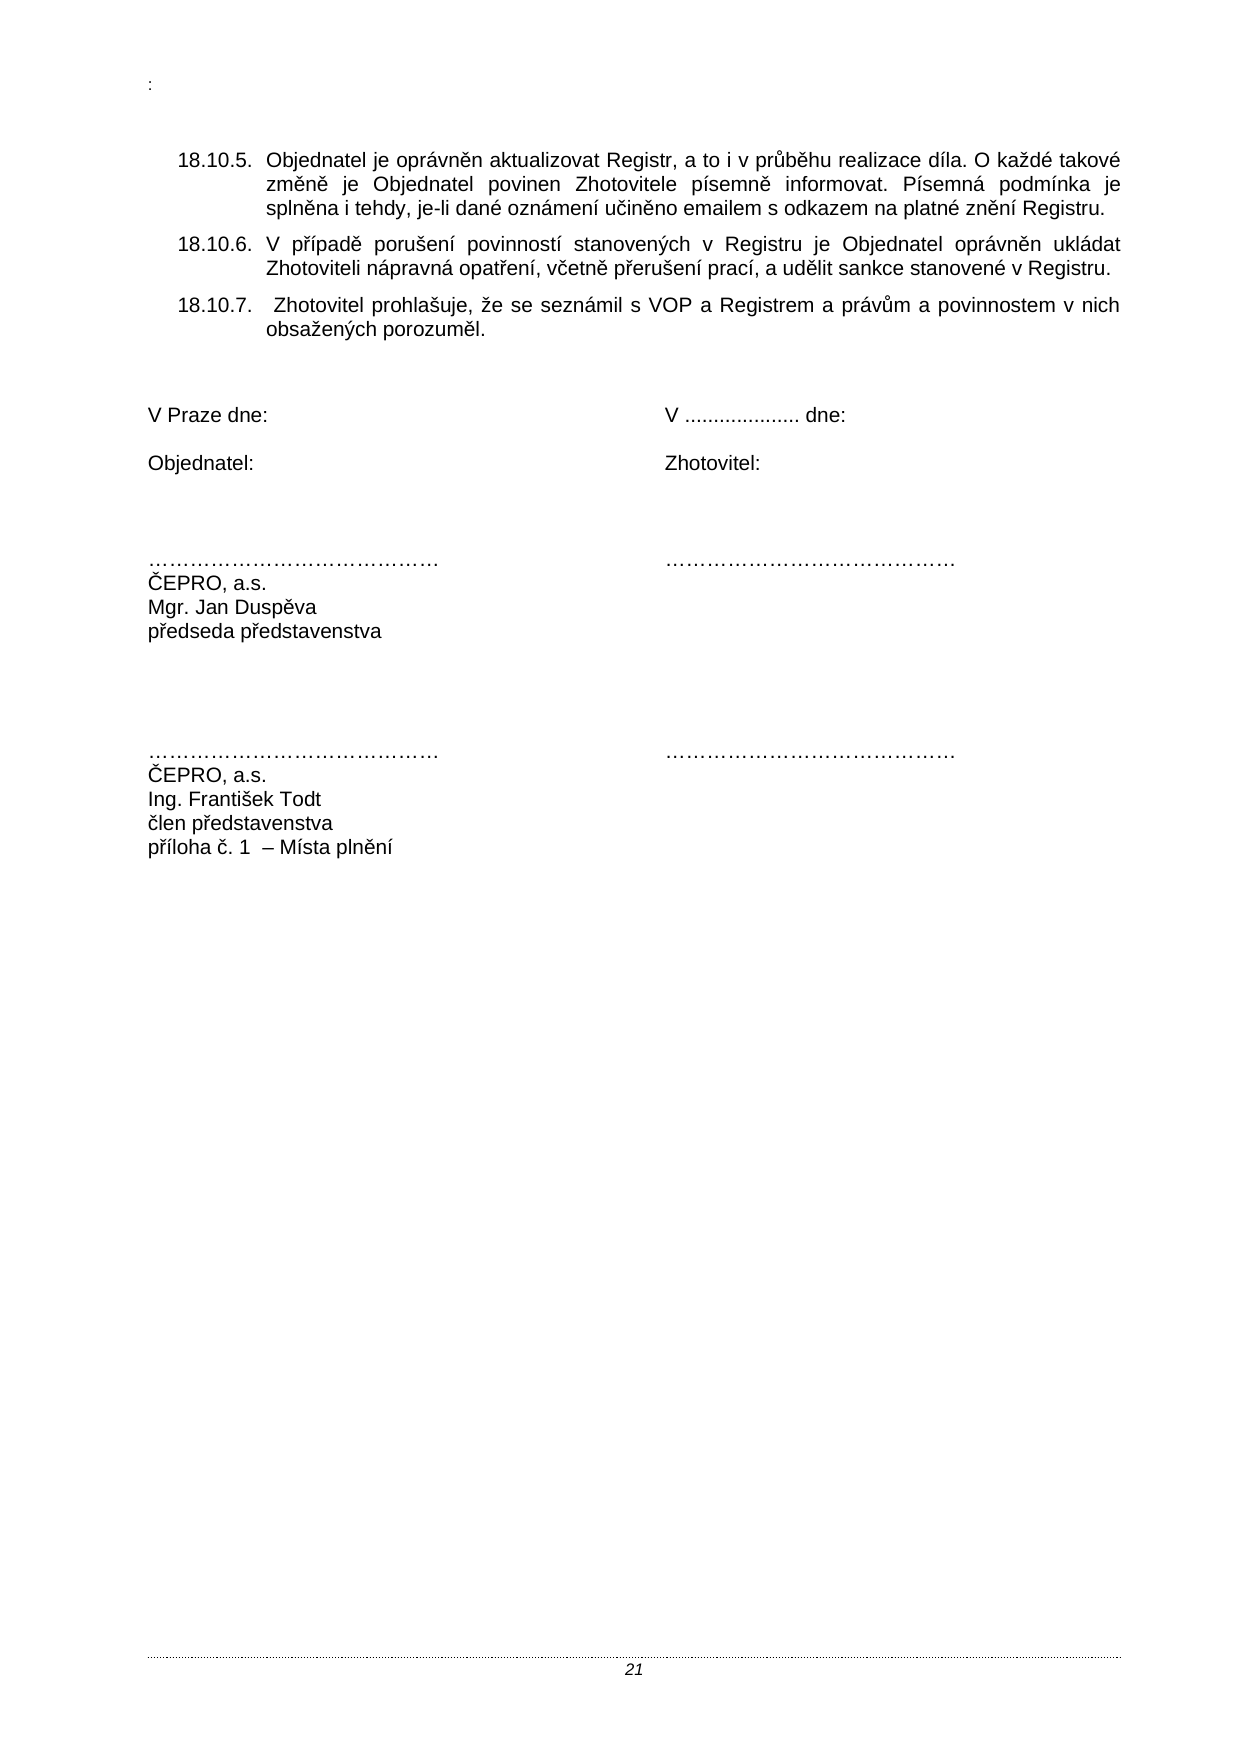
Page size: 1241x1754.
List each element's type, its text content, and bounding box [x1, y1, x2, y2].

text předseda představenstva [148, 619, 1122, 643]
text Mgr. Jan Duspěva [148, 595, 1122, 619]
text ČEPRO, a.s. [148, 763, 1122, 787]
text Objednatel: Zhotovitel: [148, 451, 1122, 475]
text …………………………………… …………………………………… [148, 739, 1122, 763]
text V Praze dne: V .................... dne: [148, 403, 1122, 427]
text ČEPRO, a.s. [148, 571, 1122, 595]
text Objednatel je oprávněn aktualizovat Registr, a to i v průběhu realizace díla. O každé takové změně je Objednatel povinen Zhotovitele písemně informovat. Písemná podmínka je splněna i tehdy, je-li dané oznámení učiněno emailem s odkazem na platné znění Registru. [177, 148, 1122, 219]
text Ing. František Todt [148, 787, 1122, 811]
text příloha č. 1 – Místa plnění [148, 834, 1122, 858]
text člen představenstva [148, 811, 1122, 834]
text Zhotovitel prohlašuje, že se seznámil s VOP a Registrem a právům a povinnostem v nich obsažených porozuměl. [177, 292, 1122, 340]
text V případě porušení povinností stanovených v Registru je Objednatel oprávněn ukládat Zhotoviteli nápravná opatření, včetně přerušení prací, a udělit sankce stanovené v Registru. [177, 232, 1122, 280]
text …………………………………… …………………………………… [148, 547, 1122, 571]
